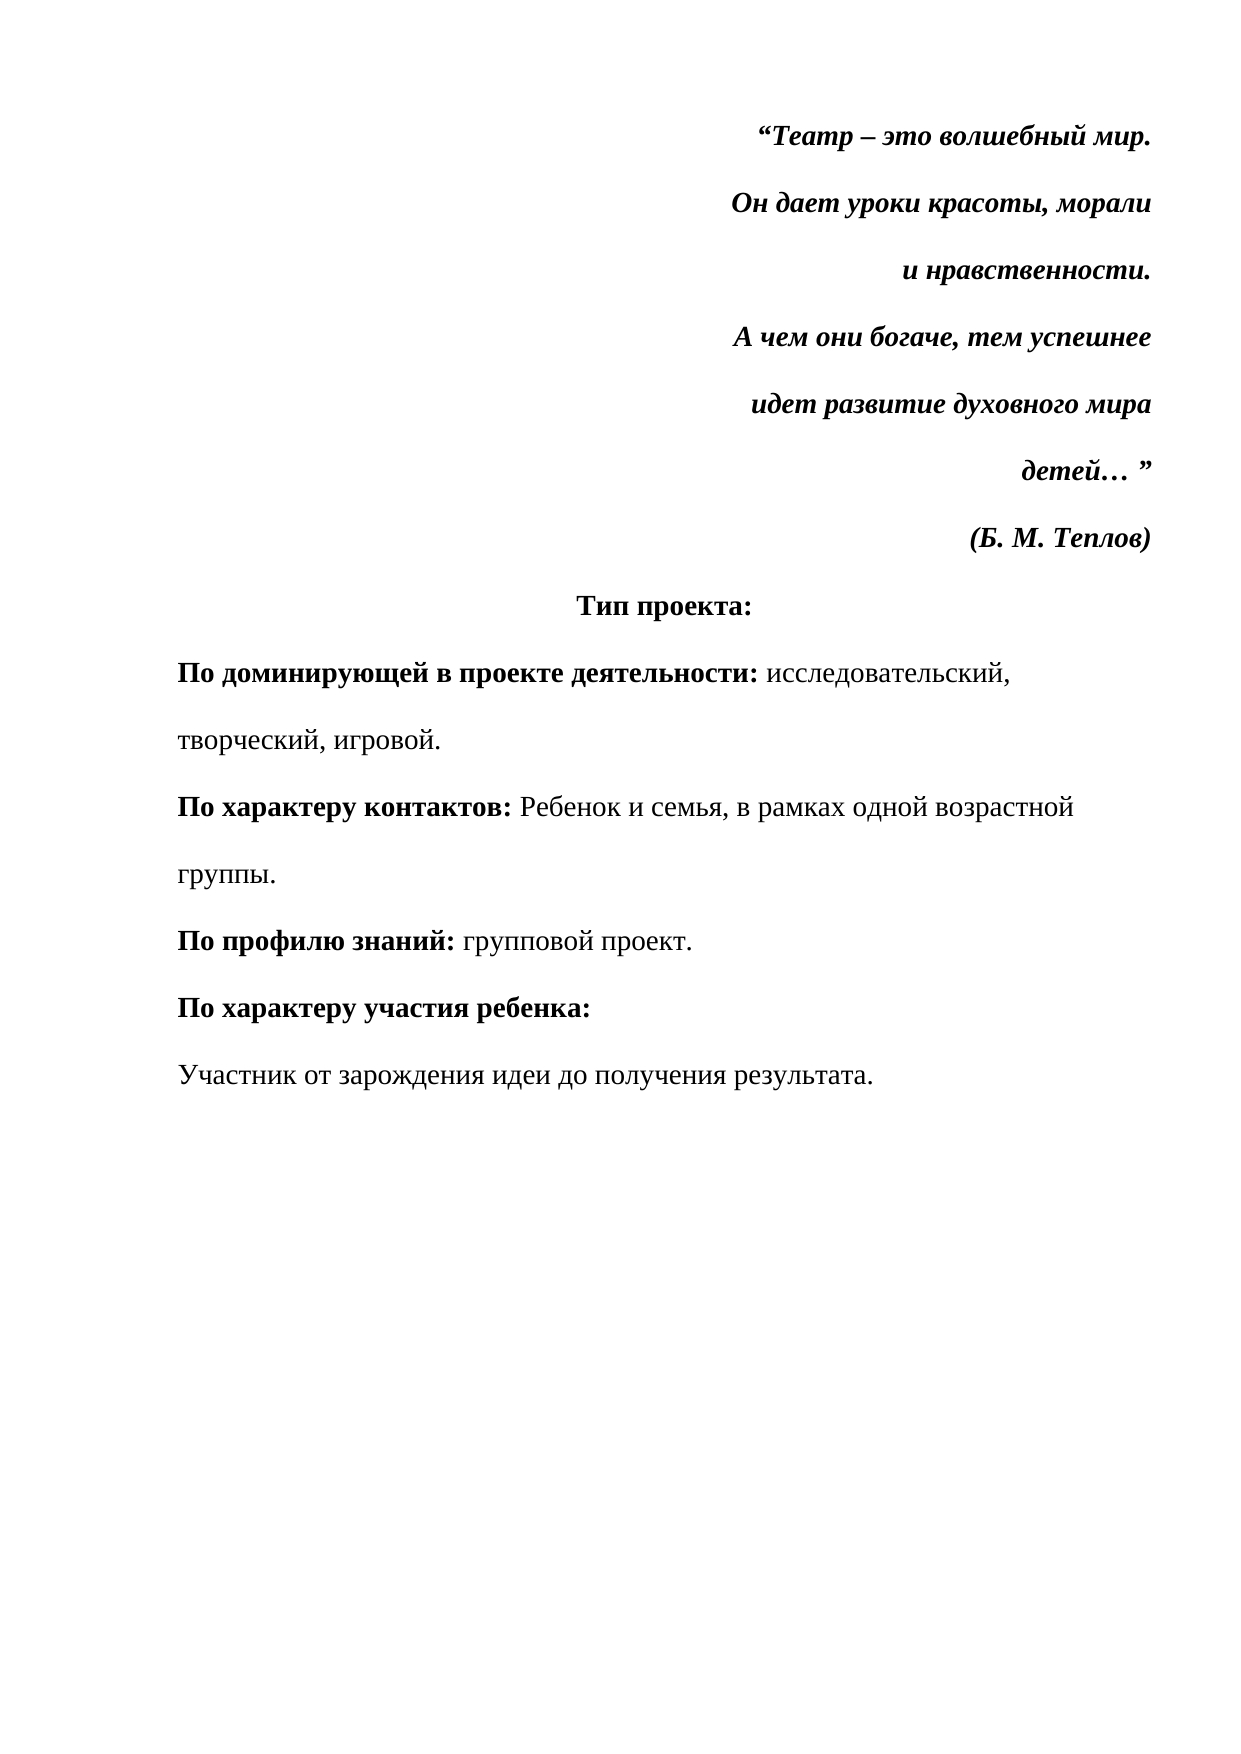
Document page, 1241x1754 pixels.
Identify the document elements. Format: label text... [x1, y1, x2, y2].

text “Театр – это волшебный мир. [177, 118, 1152, 152]
text По профилю знаний: групповой проект. [177, 923, 1152, 957]
text По доминирующей в проекте деятельности: исследовательский, творческий, игровой. [177, 655, 1152, 755]
text (Б. М. Теплов) [177, 521, 1152, 554]
text и нравственности. [177, 252, 1152, 286]
text Участник от зарождения идеи до получения результата. [177, 1057, 1152, 1091]
text По характеру участия ребенка: [177, 990, 1152, 1024]
text По характеру контактов: Ребенок и семья, в рамках одной возрастной [177, 789, 1152, 822]
text детей… ” [177, 453, 1152, 487]
text идет развитие духовного мира [177, 386, 1152, 420]
text А чем они богаче, тем успешнее [177, 319, 1152, 353]
text Он дает уроки красоты, морали [177, 185, 1152, 219]
text группы. [177, 856, 1152, 889]
text Тип проекта: [177, 588, 1152, 621]
